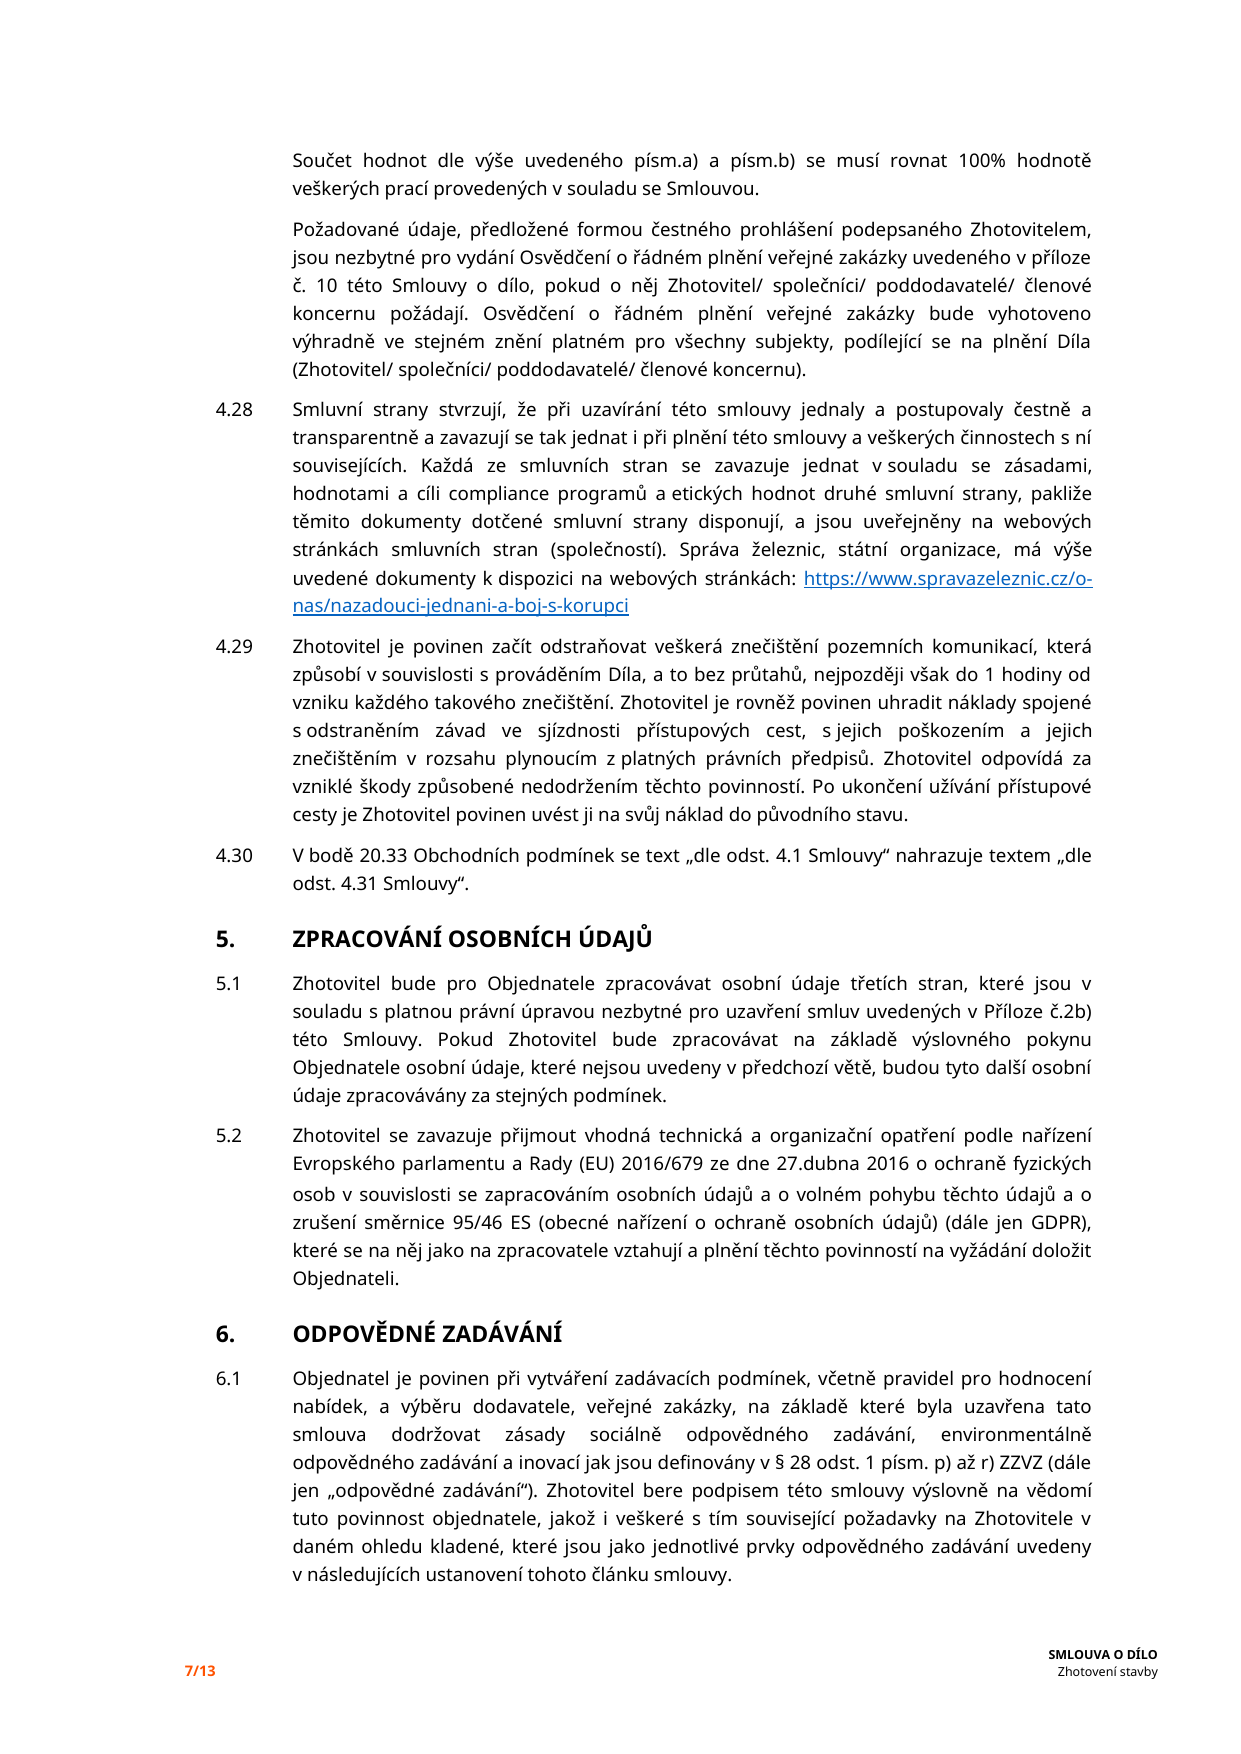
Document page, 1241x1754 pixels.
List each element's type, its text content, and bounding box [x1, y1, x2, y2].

text ODPOVĚDNÉ ZADÁVÁNÍ [216, 1318, 1093, 1349]
text ZPRACOVÁNÍ OSOBNÍCH ÚDAJŮ [216, 923, 1093, 954]
list Požadované údaje, předložené formou čestného prohlášení podepsaného Zhotovitelem, jsou nezbytné pro vydání Osvědčení o řádném plnění veřejné zakázky uvedeného v příloze č. 10 této Smlouvy o dílo, pokud o něj Zhotovitel/ společníci/ poddodavatelé/ členové koncernu požádají. Osvědčení o řádném plnění veřejné zakázky bude vyhotoveno výhradně ve stejném znění platném pro všechny subjekty, podílející se na plnění Díla (Zhotovitel/ společníci/ poddodavatelé/ členové koncernu). [292, 216, 1093, 382]
text Součet hodnot dle výše uvedeného písm.a) a písm.b) se musí rovnat 100% hodnotě veškerých prací provedených v souladu se Smlouvou. [292, 147, 1093, 201]
text Objednatel je povinen při vytváření zadávacích podmínek, včetně pravidel pro hodnocení nabídek, a výběru dodavatele, veřejné zakázky, na základě které byla uzavřena tato smlouva dodržovat zásady sociálně odpovědného zadávání, environmentálně odpovědného zadávání a inovací jak jsou definovány v § 28 odst. 1 písm. p) až r) ZZVZ (dále jen „odpovědné zadávání“). Zhotovitel bere podpisem této smlouvy výslovně na vědomí tuto povinnost objednatele, jakož i veškeré s tím související požadavky na Zhotovitele v daném ohledu kladené, které jsou jako jednotlivé prvky odpovědného zadávání uvedeny v následujících ustanovení tohoto článku smlouvy. [216, 1365, 1093, 1587]
text Zhotovitel se zavazuje přijmout vhodná technická a organizační opatření podle nařízení Evropského parlamentu a Rady (EU) 2016/679 ze dne 27.dubna 2016 o ochraně fyzických osob v souvislosti se zapracováním osobních údajů a o volném pohybu těchto údajů a o zrušení směrnice 95/46 ES (obecné nařízení o ochraně osobních údajů) (dále jen GDPR), které se na něj jako na zpracovatele vztahují a plnění těchto povinností na vyžádání doložit Objednateli. [216, 1122, 1093, 1291]
list Zhotovitel je povinen začít odstraňovat veškerá znečištění pozemních komunikací, která způsobí v souvislosti s prováděním Díla, a to bez průtahů, nejpozději však do 1 hodiny od vzniku každého takového znečištění. Zhotovitel je rovněž povinen uhradit náklady spojené s odstraněním závad ve sjízdnosti přístupových cest, s jejich poškozením a jejich znečištěním v rozsahu plynoucím z platných právních předpisů. Zhotovitel odpovídá za vzniklé škody způsobené nedodržením těchto povinností. Po ukončení užívání přístupové cesty je Zhotovitel povinen uvést ji na svůj náklad do původního stavu. [216, 633, 1093, 827]
list V bodě 20.33 Obchodních podmínek se text „dle odst. 4.1 Smlouvy“ nahrazuje textem „dle odst. 4.31 Smlouvy“. [216, 842, 1093, 896]
text Zhotovitel bude pro Objednatele zpracovávat osobní údaje třetích stran, které jsou v souladu s platnou právní úpravou nezbytné pro uzavření smluv uvedených v Příloze č.2b) této Smlouvy. Pokud Zhotovitel bude zpracovávat na základě výslovného pokynu Objednatele osobní údaje, které nejsou uvedeny v předchozí větě, budou tyto další osobní údaje zpracovávány za stejných podmínek. [216, 970, 1093, 1107]
list Smluvní strany stvrzují, že při uzavírání této smlouvy jednaly a postupovaly čestně a transparentně a zavazují se tak jednat i při plnění této smlouvy a veškerých činnostech s ní souvisejících. Každá ze smluvních stran se zavazuje jednat v souladu se zásadami, hodnotami a cíli compliance programů a etických hodnot druhé smluvní strany, pakliže těmito dokumenty dotčené smluvní strany disponují, a jsou uveřejněny na webových stránkách smluvních stran (společností). Správa železnic, státní organizace, má výše uvedené dokumenty k dispozici na webových stránkách: https://www.spravazeleznic.cz/o-nas/nazadouci-jednani-a-boj-s-korupci [216, 397, 1093, 618]
